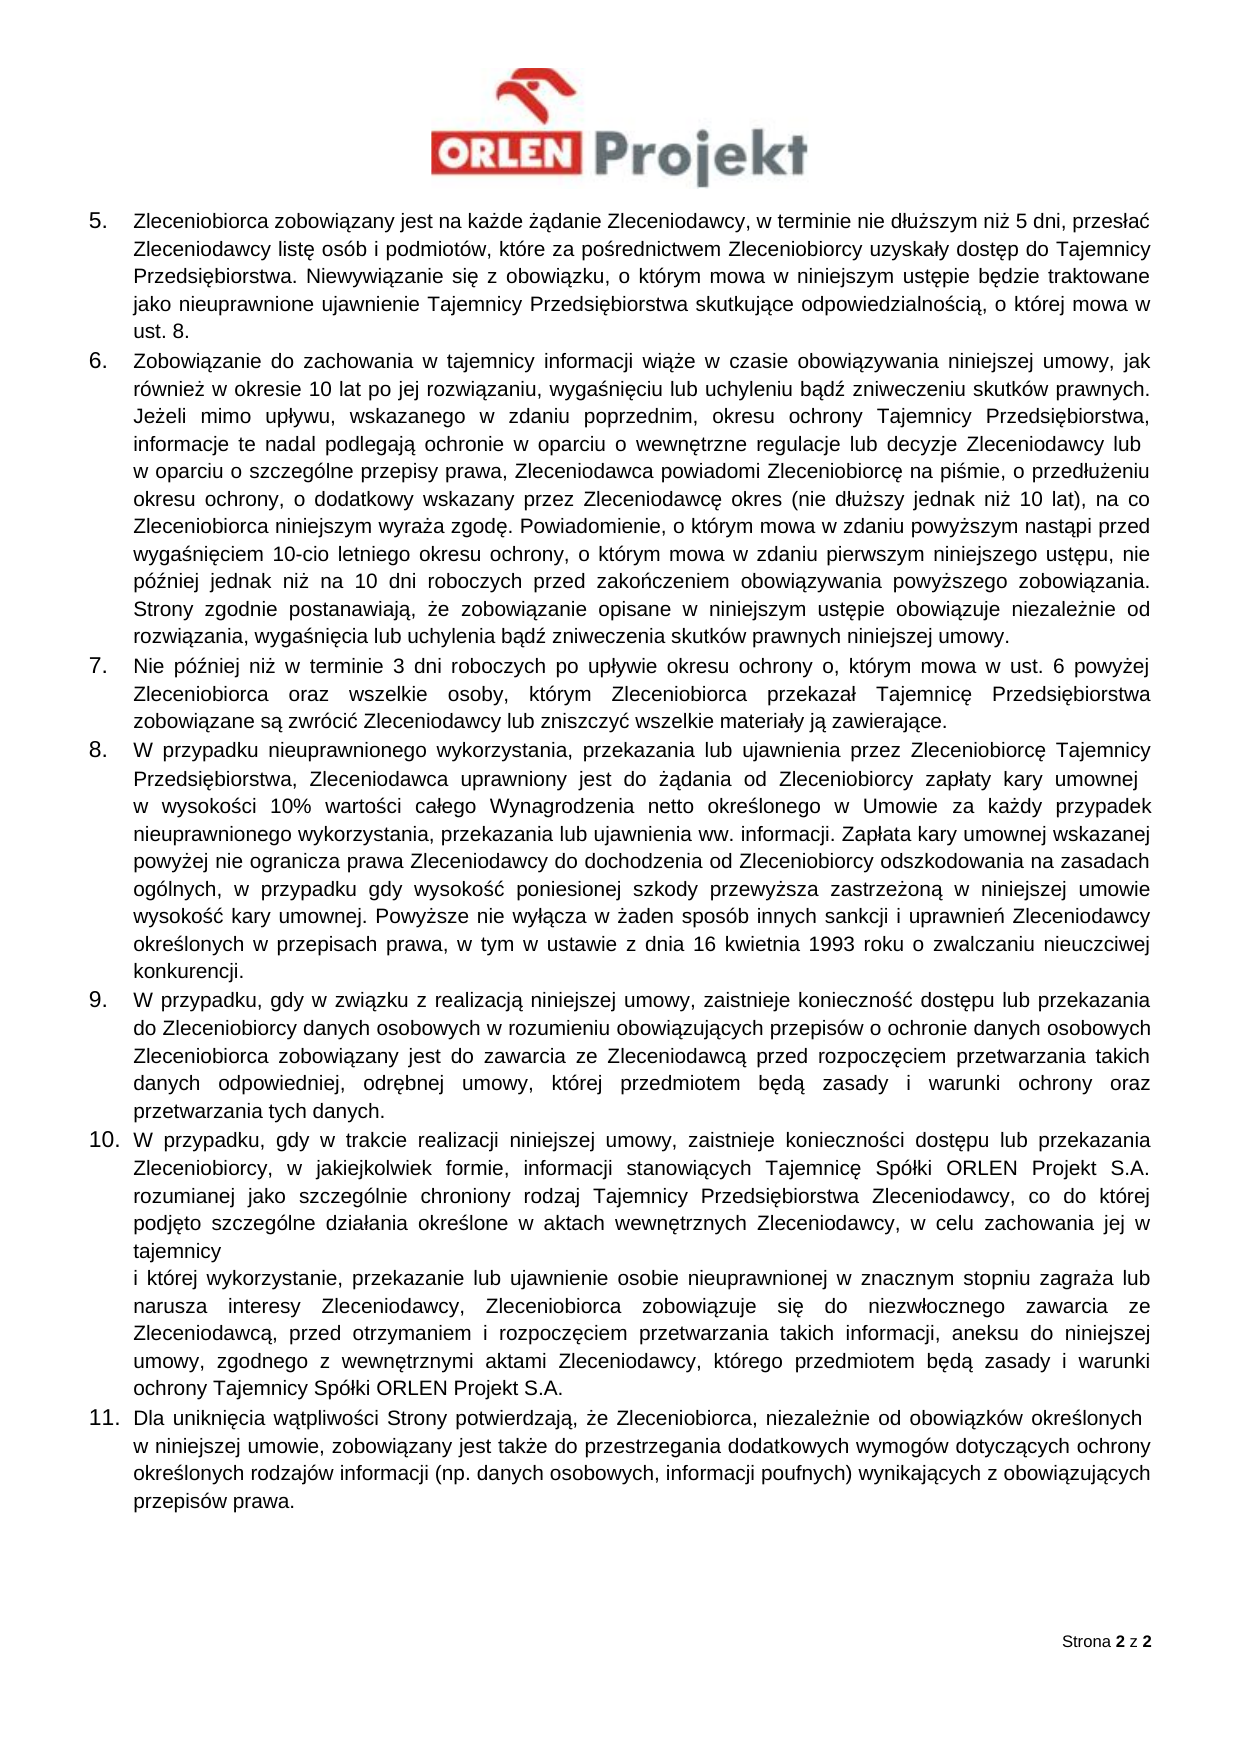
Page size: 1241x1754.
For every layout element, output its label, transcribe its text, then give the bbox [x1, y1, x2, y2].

list Dla uniknięcia wątpliwości Strony potwierdzają, że Zleceniobiorca, niezależnie od obowiązków określonych w niniejszej umowie, zobowiązany jest także do przestrzegania dodatkowych wymogów dotyczących ochrony określonych rodzajów informacji (np. danych osobowych, informacji poufnych) wynikających z obowiązujących przepisów prawa. [89, 1404, 1152, 1512]
list W przypadku, gdy w trakcie realizacji niniejszej umowy, zaistnieje konieczności dostępu lub przekazania Zleceniobiorcy, w jakiejkolwiek formie, informacji stanowiących Tajemnicę Spółki ORLEN Projekt S.A. rozumianej jako szczególnie chroniony rodzaj Tajemnicy Przedsiębiorstwa Zleceniodawcy, co do której podjęto szczególne działania określone w aktach wewnętrznych Zleceniodawcy, w celu zachowania jej w tajemnicy i której wykorzystanie, przekazanie lub ujawnienie osobie nieuprawnionej w znacznym stopniu zagraża lub narusza interesy Zleceniodawcy, Zleceniobiorca zobowiązuje się do niezwłocznego zawarcia ze Zleceniodawcą, przed otrzymaniem i rozpoczęciem przetwarzania takich informacji, aneksu do niniejszej umowy, zgodnego z wewnętrznymi aktami Zleceniodawcy, którego przedmiotem będą zasady i warunki ochrony Tajemnicy Spółki ORLEN Projekt S.A. [89, 1126, 1152, 1400]
list Zleceniobiorca zobowiązany jest na każde żądanie Zleceniodawcy, w terminie nie dłuższym niż 5 dni, przesłać Zleceniodawcy listę osób i podmiotów, które za pośrednictwem Zleceniobiorcy uzyskały dostęp do Tajemnicy Przedsiębiorstwa. Niewywiązanie się z obowiązku, o którym mowa w niniejszym ustępie będzie traktowane jako nieuprawnione ujawnienie Tajemnicy Przedsiębiorstwa skutkujące odpowiedzialnością, o której mowa w ust. 8. [89, 207, 1152, 343]
list W przypadku, gdy w związku z realizacją niniejszej umowy, zaistnieje konieczność dostępu lub przekazania do Zleceniobiorcy danych osobowych w rozumieniu obowiązujących przepisów o ochronie danych osobowych Zleceniobiorca zobowiązany jest do zawarcia ze Zleceniodawcą przed rozpoczęciem przetwarzania takich danych odpowiedniej, odrębnej umowy, której przedmiotem będą zasady i warunki ochrony oraz przetwarzania tych danych. [89, 986, 1152, 1123]
list Nie później niż w terminie 3 dni roboczych po upływie okresu ochrony o, którym mowa w ust. 6 powyżej Zleceniobiorca oraz wszelkie osoby, którym Zleceniobiorca przekazał Tajemnicę Przedsiębiorstwa zobowiązane są zwrócić Zleceniodawcy lub zniszczyć wszelkie materiały ją zawierające. [89, 652, 1152, 733]
list Zobowiązanie do zachowania w tajemnicy informacji wiąże w czasie obowiązywania niniejszej umowy, jak również w okresie 10 lat po jej rozwiązaniu, wygaśnięciu lub uchyleniu bądź zniweczeniu skutków prawnych. Jeżeli mimo upływu, wskazanego w zdaniu poprzednim, okresu ochrony Tajemnicy Przedsiębiorstwa, informacje te nadal podlegają ochronie w oparciu o wewnętrzne regulacje lub decyzje Zleceniodawcy lub w oparciu o szczególne przepisy prawa, Zleceniodawca powiadomi Zleceniobiorcę na piśmie, o przedłużeniu okresu ochrony, o dodatkowy wskazany przez Zleceniodawcę okres (nie dłuższy jednak niż 10 lat), na co Zleceniobiorca niniejszym wyraża zgodę. Powiadomienie, o którym mowa w zdaniu powyższym nastąpi przed wygaśnięciem 10-cio letniego okresu ochrony, o którym mowa w zdaniu pierwszym niniejszego ustępu, nie później jednak niż na 10 dni roboczych przed zakończeniem obowiązywania powyższego zobowiązania. Strony zgodnie postanawiają, że zobowiązanie opisane w niniejszym ustępie obowiązuje niezależnie od rozwiązania, wygaśnięcia lub uchylenia bądź zniweczenia skutków prawnych niniejszej umowy. [89, 347, 1152, 648]
list W przypadku nieuprawnionego wykorzystania, przekazania lub ujawnienia przez Zleceniobiorcę Tajemnicy Przedsiębiorstwa, Zleceniodawca uprawniony jest do żądania od Zleceniobiorcy zapłaty kary umownej w wysokości 10% wartości całego Wynagrodzenia netto określonego w Umowie za każdy przypadek nieuprawnionego wykorzystania, przekazania lub ujawnienia ww. informacji. Zapłata kary umownej wskazanej powyżej nie ogranicza prawa Zleceniodawcy do dochodzenia od Zleceniobiorcy odszkodowania na zasadach ogólnych, w przypadku gdy wysokość poniesionej szkody przewyższa zastrzeżoną w niniejszej umowie wysokość kary umownej. Powyższe nie wyłącza w żaden sposób innych sankcji i uprawnień Zleceniodawcy określonych w przepisach prawa, w tym w ustawie z dnia 16 kwietnia 1993 roku o zwalczaniu nieuczciwej konkurencji. [89, 736, 1152, 983]
picture [431, 68, 809, 189]
